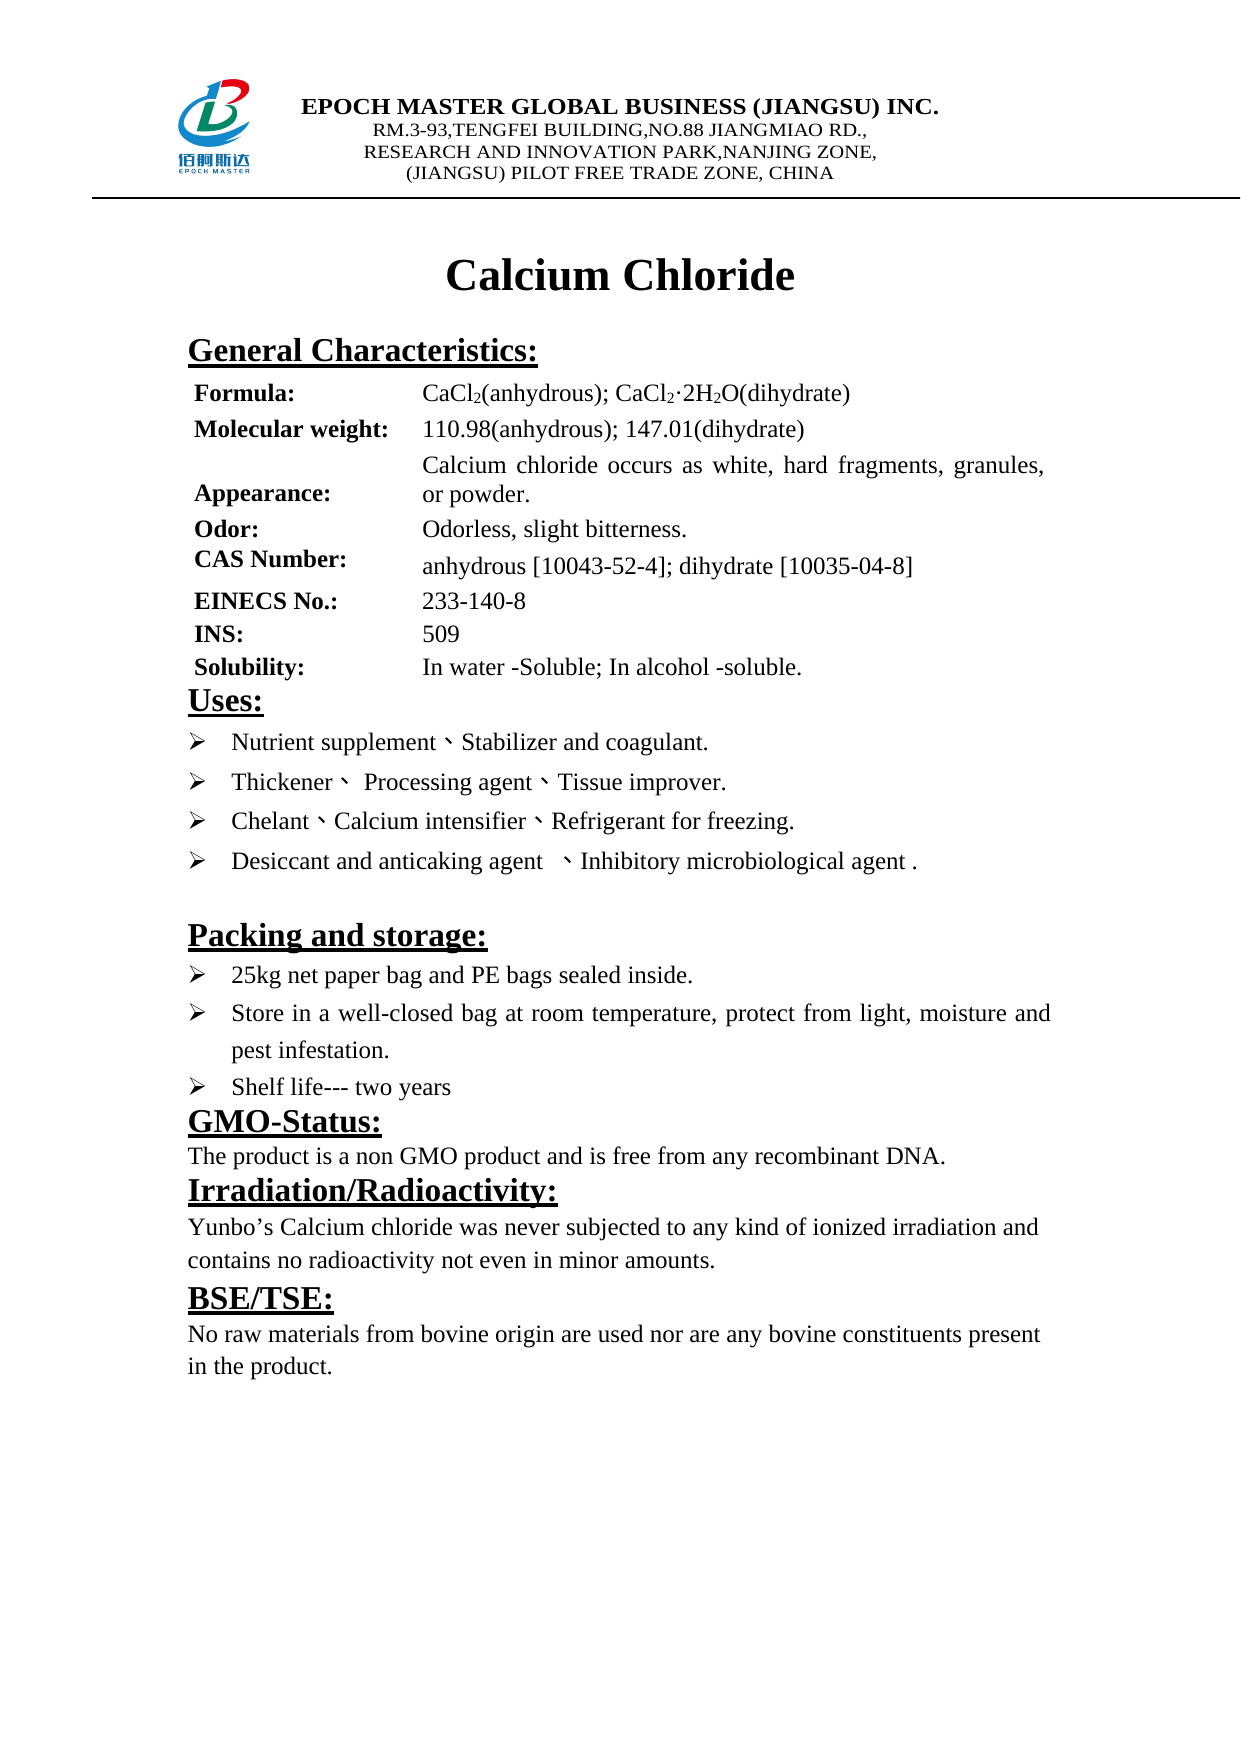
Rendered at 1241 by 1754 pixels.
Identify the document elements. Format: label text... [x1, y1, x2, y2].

text Odor: Odorless, slight bitterness. [194, 514, 1088, 542]
subtitle Irradiation/Radioactivity: [187, 1170, 1088, 1208]
text The product is a non GMO product and is free from any recombinant DNA. [187, 1141, 1088, 1170]
list Chelant、Calcium intensifier、Refrigerant for freezing. [187, 803, 1088, 837]
list Desiccant and anticaking agent 、Inhibitory microbiological agent . [187, 842, 1088, 876]
subtitle General Characteristics: [187, 331, 1088, 369]
list Nutrient supplement、Stabilizer and coagulant. [187, 724, 1088, 758]
list 25kg net paper bag and PE bags sealed inside. [187, 960, 1088, 989]
text Formula: CaCl2(anhydrous); CaCl2·2H2O(dihydrate) [194, 378, 1088, 409]
picture [135, 66, 307, 184]
subtitle GMO-Status: [187, 1101, 1088, 1139]
text Solubility: In water -Soluble; In alcohol -soluble. [194, 652, 1088, 680]
list Thickener、 Processing agent、Tissue improver. [187, 763, 1088, 797]
text CAS Number: anhydrous [10043-52-4]; dihydrate [10035-04-8] [194, 544, 1088, 580]
text Yunbo’s Calcium chloride was never subjected to any kind of ionized irradiation and contains no radioactivity not even in minor amounts. [187, 1212, 1088, 1274]
text No raw materials from bovine origin are used nor are any bovine constituents present in the product. [187, 1319, 1042, 1380]
title Calcium Chloride [443, 248, 797, 301]
text Appearance: or powder. [194, 479, 1088, 508]
list Shelf life--- two years [187, 1072, 1088, 1101]
subtitle BSE/TSE: [187, 1278, 1088, 1317]
subtitle Uses: [187, 680, 1088, 719]
text Calcium chloride occurs as white, hard fragments, granules, [422, 451, 1088, 479]
list Store in a well-closed bag at room temperature, protect from light, moisture and pest infestation. [187, 998, 1053, 1064]
text EINECS No.: 233-140-8 [194, 586, 1088, 615]
subtitle Packing and storage: [187, 915, 1088, 954]
text Molecular weight: 110.98(anhydrous); 147.01(dihydrate) [194, 414, 1088, 443]
text INS: 509 [194, 619, 1088, 648]
